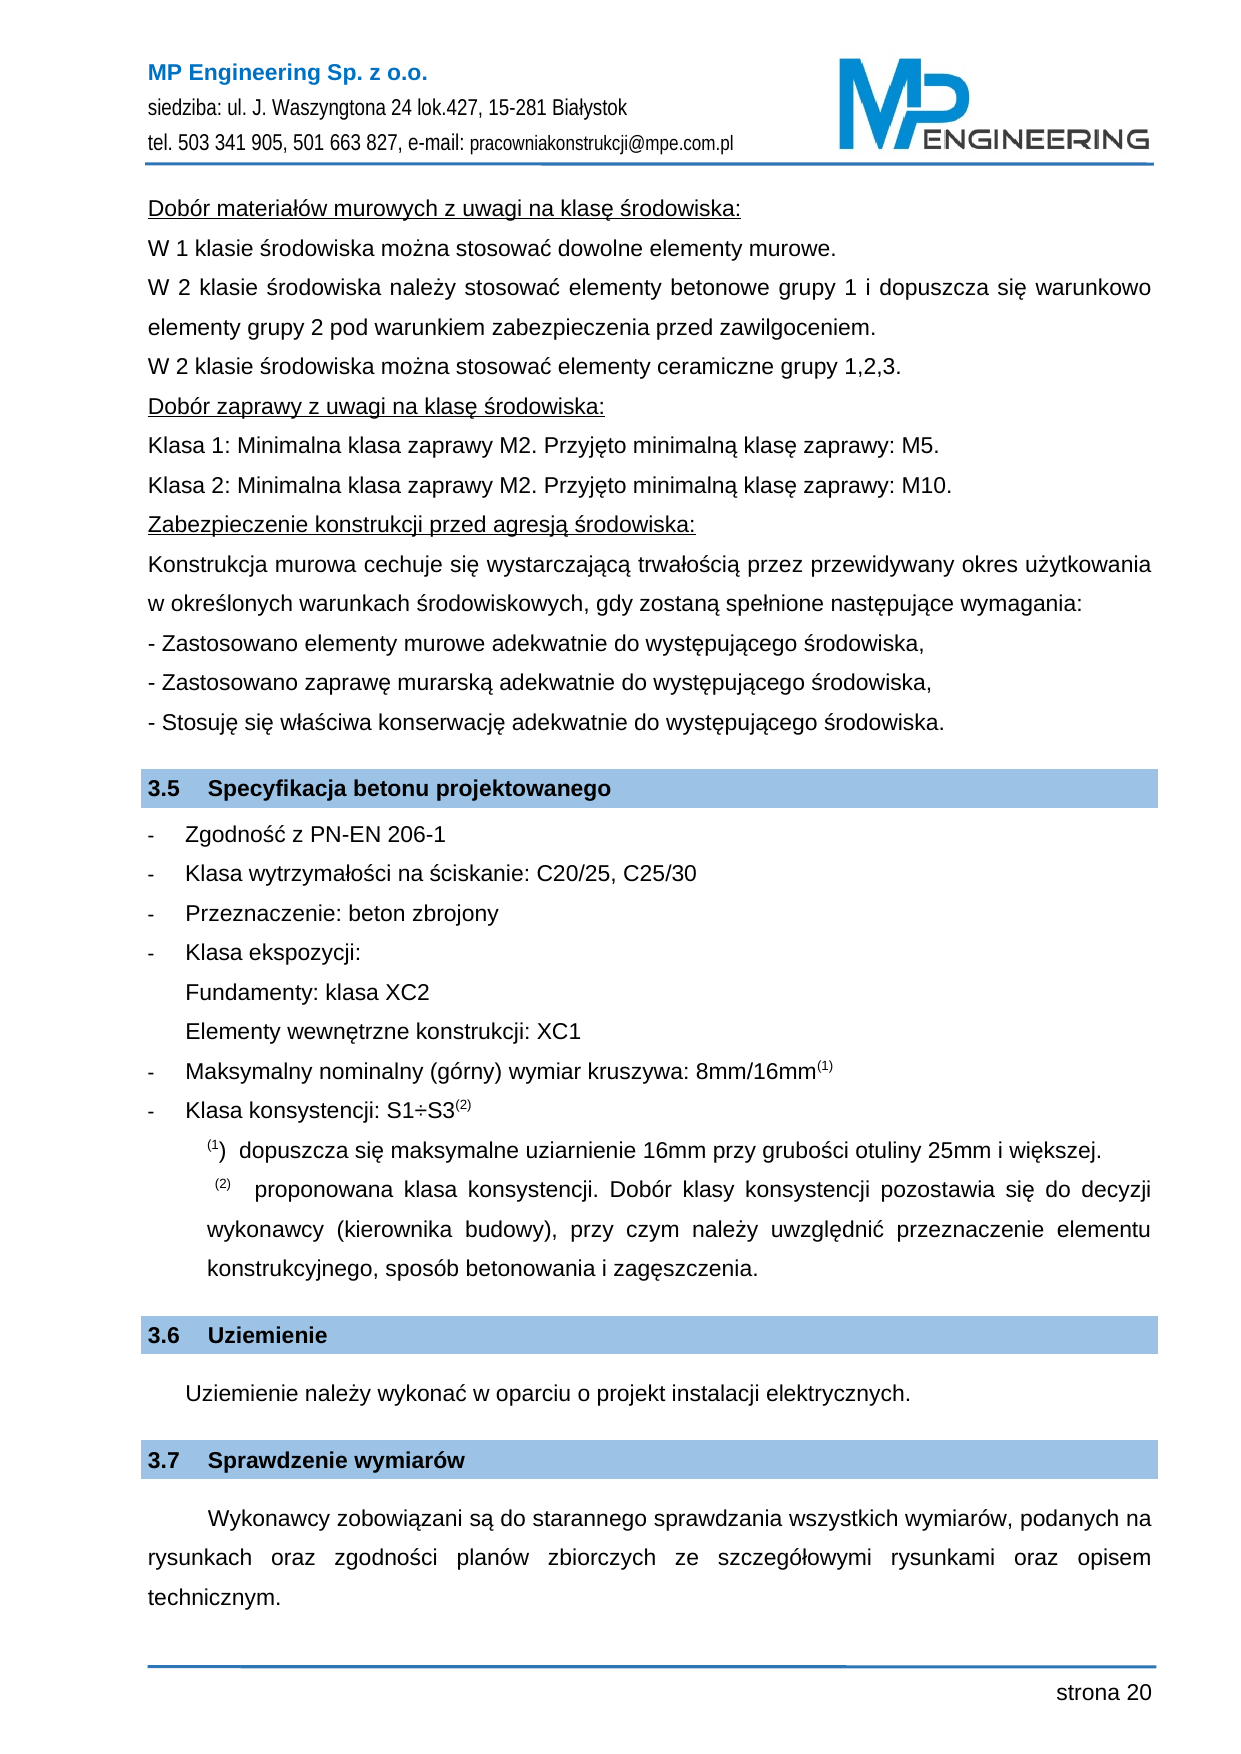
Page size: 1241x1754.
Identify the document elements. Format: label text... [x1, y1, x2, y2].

text Konstrukcja murowa cechuje się wystarczającą trwałością przez przewidywany okres użytkowania w określonych warunkach środowiskowych, gdy zostaną spełnione następujące wymagania: [148, 551, 1152, 617]
text Dobór zaprawy z uwagi na klasę środowiska: [148, 393, 1152, 419]
text W 1 klasie środowiska można stosować dowolne elementy murowe. [148, 235, 1152, 261]
text Klasa 2: Minimalna klasa zaprawy M2. Przyjęto minimalną klasę zaprawy: M10. [148, 472, 1152, 498]
list Przeznaczenie: beton zbrojony [148, 900, 1152, 926]
text Dobór materiałów murowych z uwagi na klasę środowiska: [148, 195, 1152, 222]
text (1) dopuszcza się maksymalne uziarnienie 16mm przy grubości otuliny 25mm i większej. [207, 1137, 1152, 1163]
text W 2 klasie środowiska można stosować elementy ceramiczne grupy 1,2,3. [148, 353, 1152, 380]
text Uziemienie należy wykonać w oparciu o projekt instalacji elektrycznych. [185, 1380, 1152, 1406]
list Zgodność z PN-EN 206-1 [148, 821, 1152, 847]
text Elementy wewnętrzne konstrukcji: XC1 [185, 1018, 1152, 1045]
text Klasa 1: Minimalna klasa zaprawy M2. Przyjęto minimalną klasę zaprawy: M5. [148, 432, 1152, 459]
text Wykonawcy zobowiązani są do starannego sprawdzania wszystkich wymiarów, podanych na rysunkach oraz zgodności planów zbiorczych ze szczegółowymi rysunkami oraz opisem technicznym. [148, 1505, 1152, 1610]
subtitle Sprawdzenie wymiarów [148, 1447, 1152, 1473]
text - Zastosowano zaprawę murarską adekwatnie do występującego środowiska, [148, 669, 1152, 696]
picture [835, 50, 1153, 161]
list Klasa wytrzymałości na ściskanie: C20/25, C25/30 [148, 860, 1152, 887]
subtitle Uziemienie [148, 1322, 1152, 1348]
text Fundamenty: klasa XC2 [185, 979, 1152, 1005]
list Klasa konsystencji: S1÷S3(2) [148, 1097, 1152, 1124]
text (2) proponowana klasa konsystencji. Dobór klasy konsystencji pozostawia się do decyzji wykonawcy (kierownika budowy), przy czym należy uwzględnić przeznaczenie elementu konstrukcyjnego, sposób betonowania i zagęszczenia. [207, 1176, 1152, 1282]
text - Stosuję się właściwa konserwację adekwatnie do występującego środowiska. [148, 709, 1152, 735]
text Zabezpieczenie konstrukcji przed agresją środowiska: [148, 511, 1152, 538]
text - Zastosowano elementy murowe adekwatnie do występującego środowiska, [148, 630, 1152, 656]
list Maksymalny nominalny (górny) wymiar kruszywa: 8mm/16mm(1) [148, 1058, 1152, 1084]
list Klasa ekspozycji: [148, 939, 1152, 966]
subtitle Specyfikacja betonu projektowanego [148, 775, 1152, 802]
text W 2 klasie środowiska należy stosować elementy betonowe grupy 1 i dopuszcza się warunkowo elementy grupy 2 pod warunkiem zabezpieczenia przed zawilgoceniem. [148, 274, 1152, 340]
